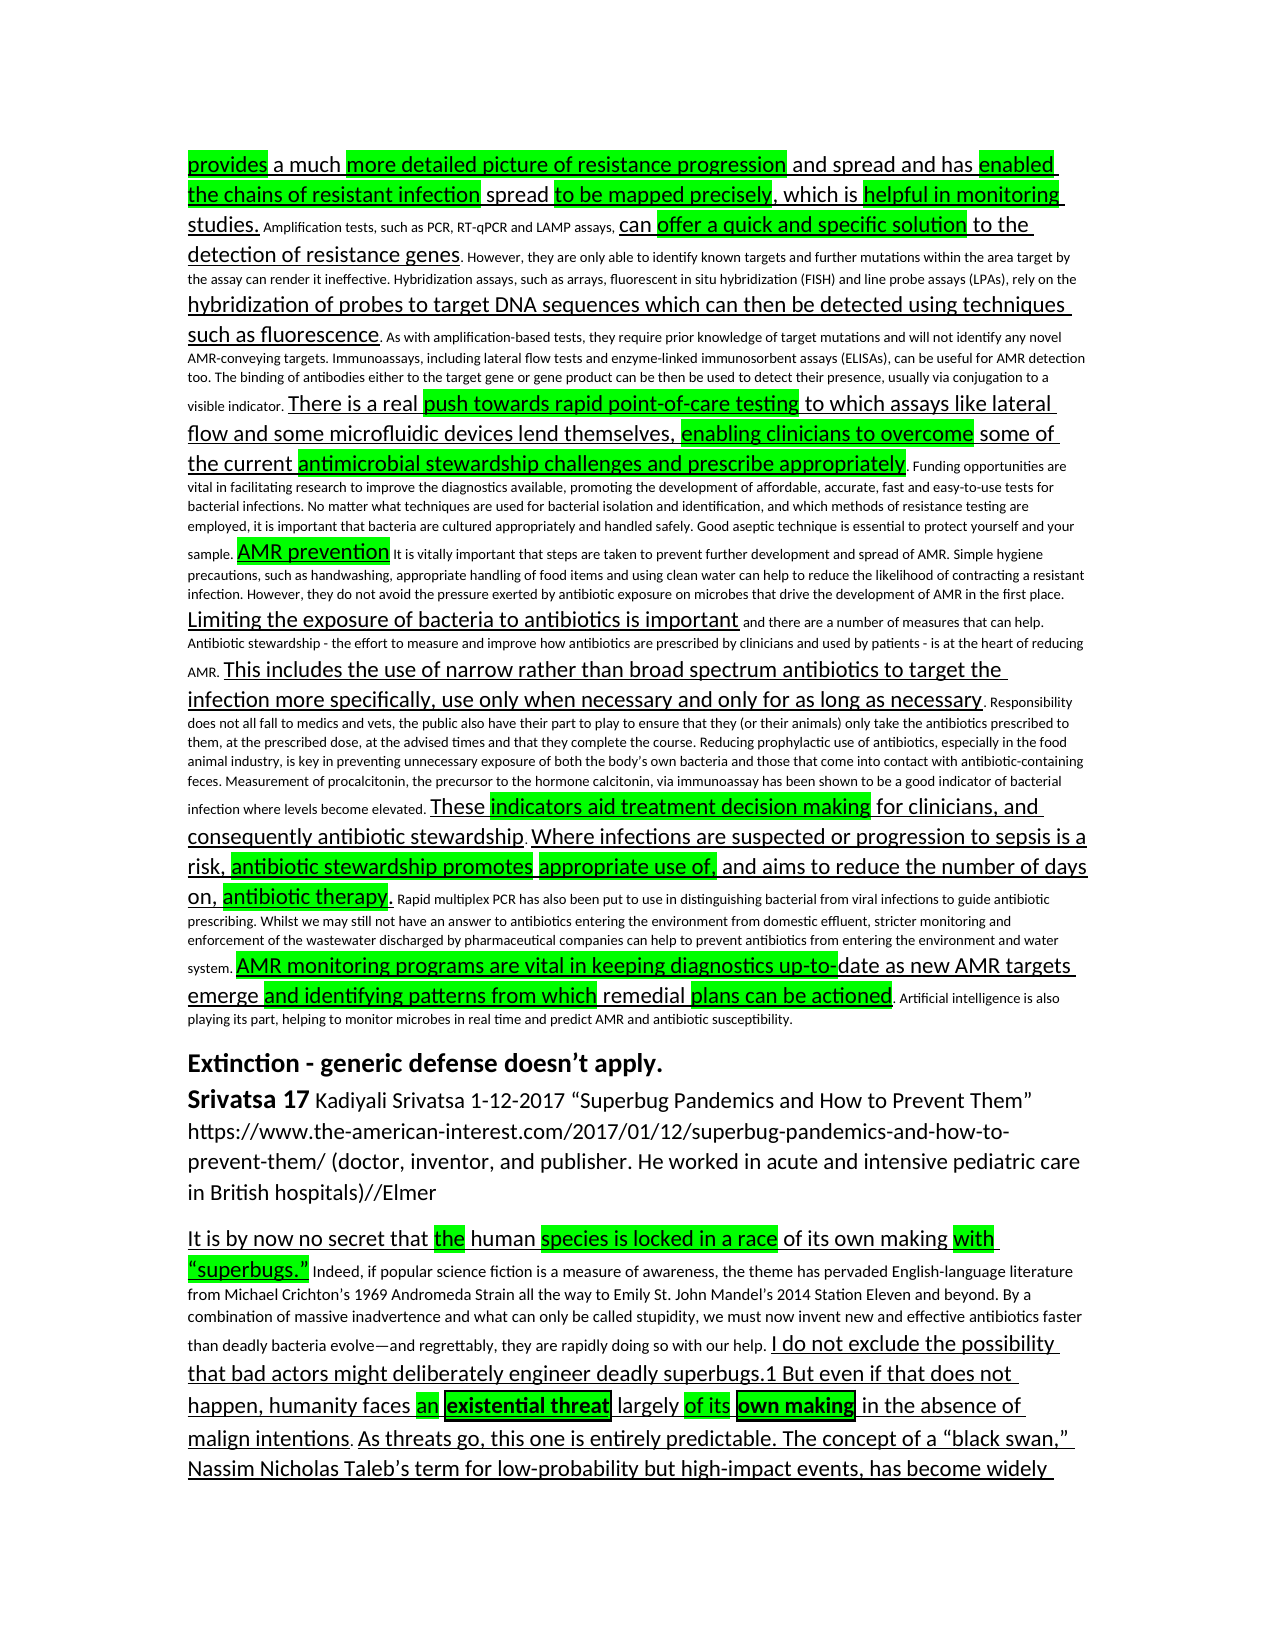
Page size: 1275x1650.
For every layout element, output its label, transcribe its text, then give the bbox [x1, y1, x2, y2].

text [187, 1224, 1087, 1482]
text Srivatsa 17 Kadiyali Srivatsa 1-12-2017 “Superbug Pandemics and How to Prevent Them” https://www.the-american-interest.com/2017/01/12/superbug-pandemics-and-how-to-prevent-them/ (doctor, inventor, and publisher. He worked in acute and intensive pediatric care in British hospitals)//Elmer [187, 1082, 1087, 1206]
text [187, 150, 1087, 876]
subtitle Extinction - generic defense doesn’t apply. [187, 1046, 1087, 1079]
